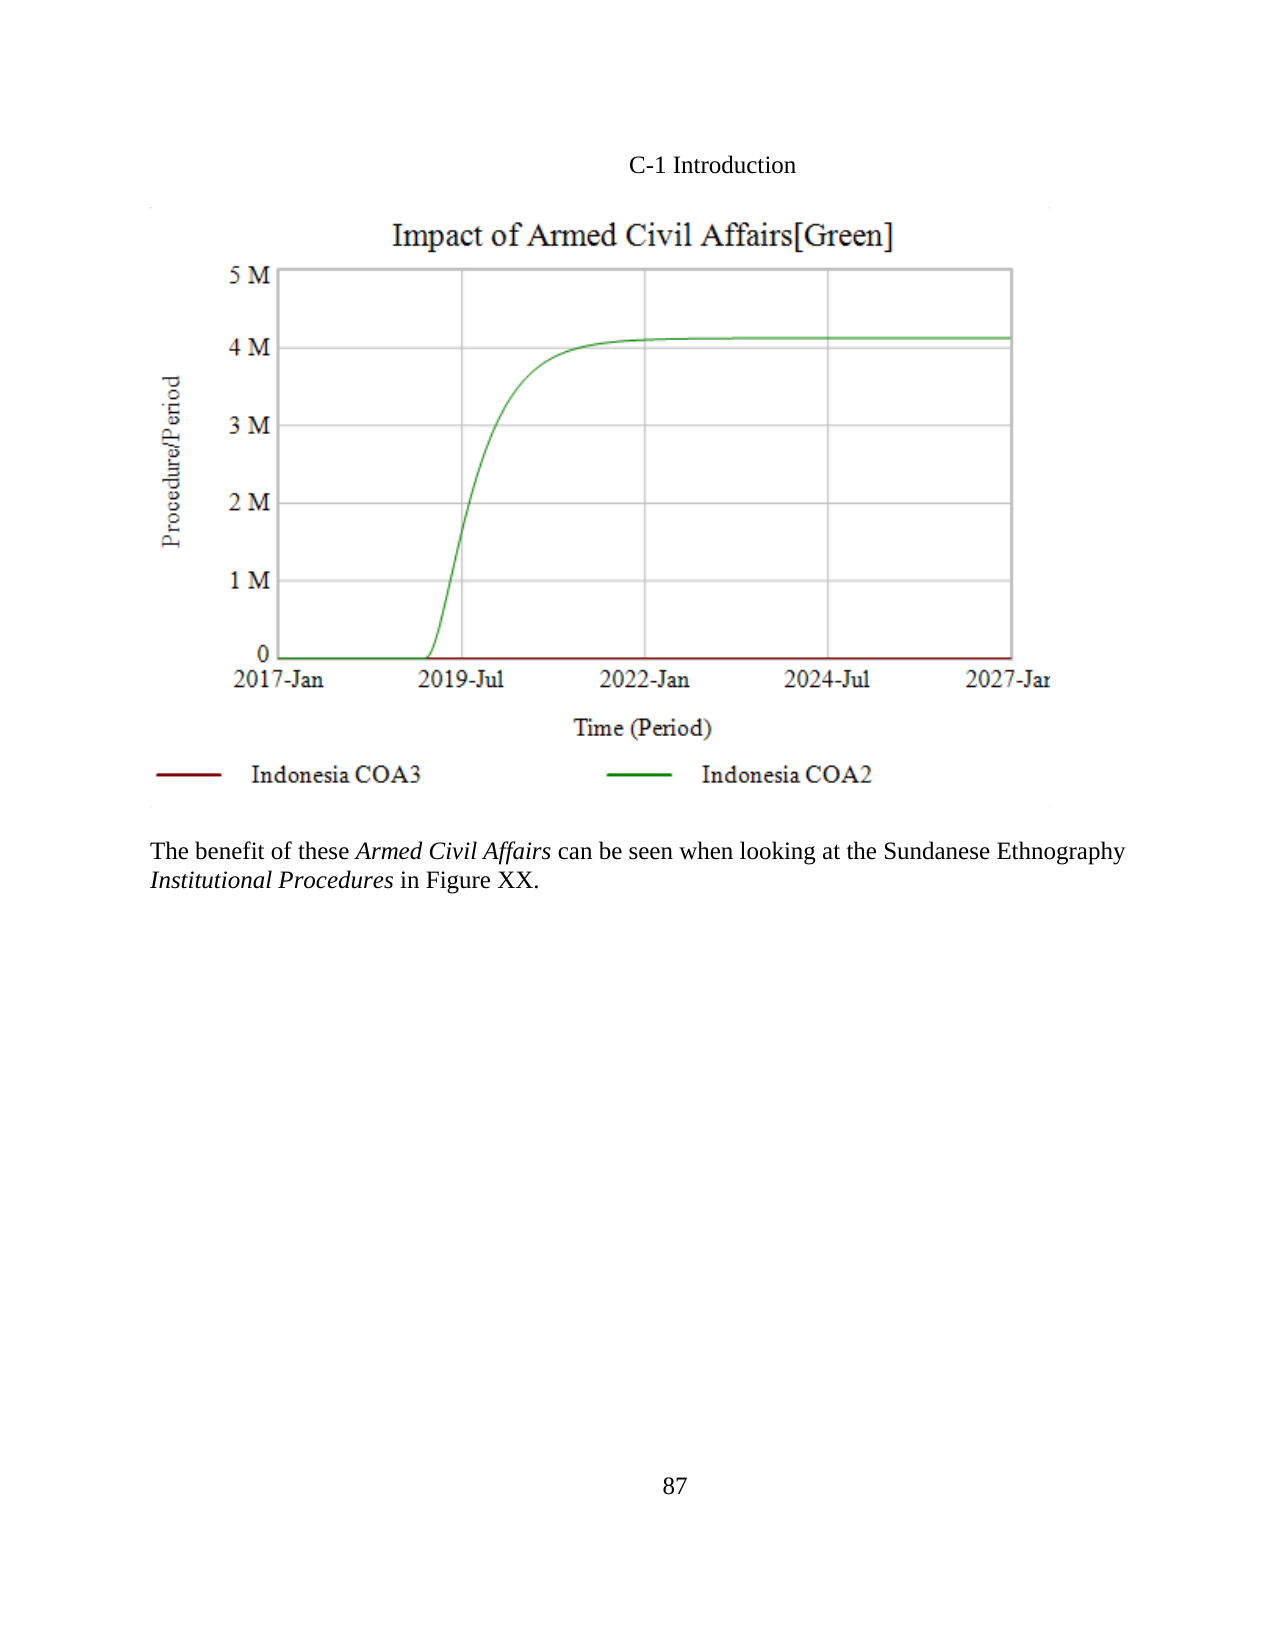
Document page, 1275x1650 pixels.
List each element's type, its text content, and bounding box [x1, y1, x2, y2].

text The benefit of these Armed Civil Affairs can be seen when looking at the Sundanese Ethnography Institutional Procedures in Figure XX. [150, 836, 1200, 894]
picture [150, 207, 1050, 808]
